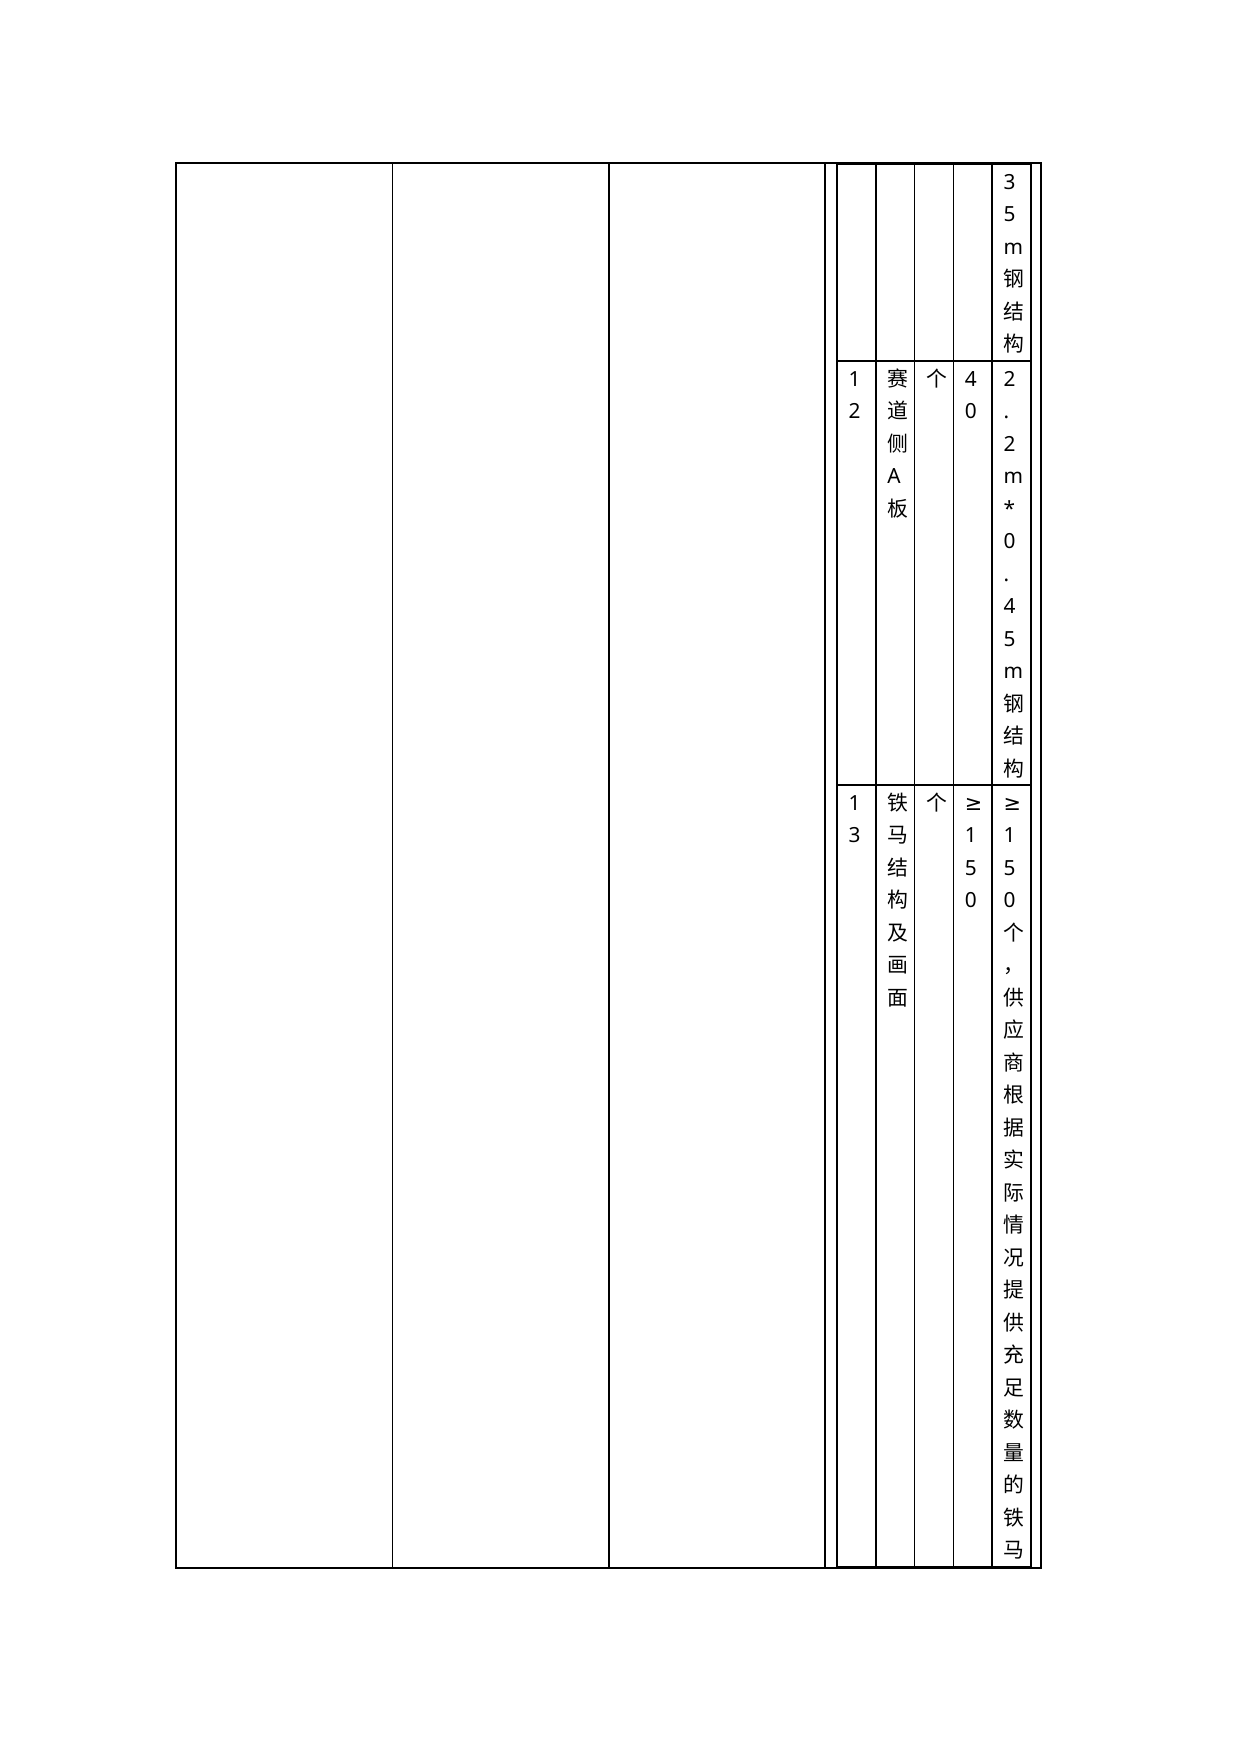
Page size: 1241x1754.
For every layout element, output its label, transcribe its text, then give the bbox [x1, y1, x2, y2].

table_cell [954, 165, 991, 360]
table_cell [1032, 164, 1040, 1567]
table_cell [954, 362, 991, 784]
table_cell 1 [393, 164, 608, 1567]
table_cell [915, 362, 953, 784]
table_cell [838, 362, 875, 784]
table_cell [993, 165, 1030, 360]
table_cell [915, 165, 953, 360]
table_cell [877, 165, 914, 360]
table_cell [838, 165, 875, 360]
table_cell [177, 164, 392, 1567]
table_cell [610, 164, 824, 1567]
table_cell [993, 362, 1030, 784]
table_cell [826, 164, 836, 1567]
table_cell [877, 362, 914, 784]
